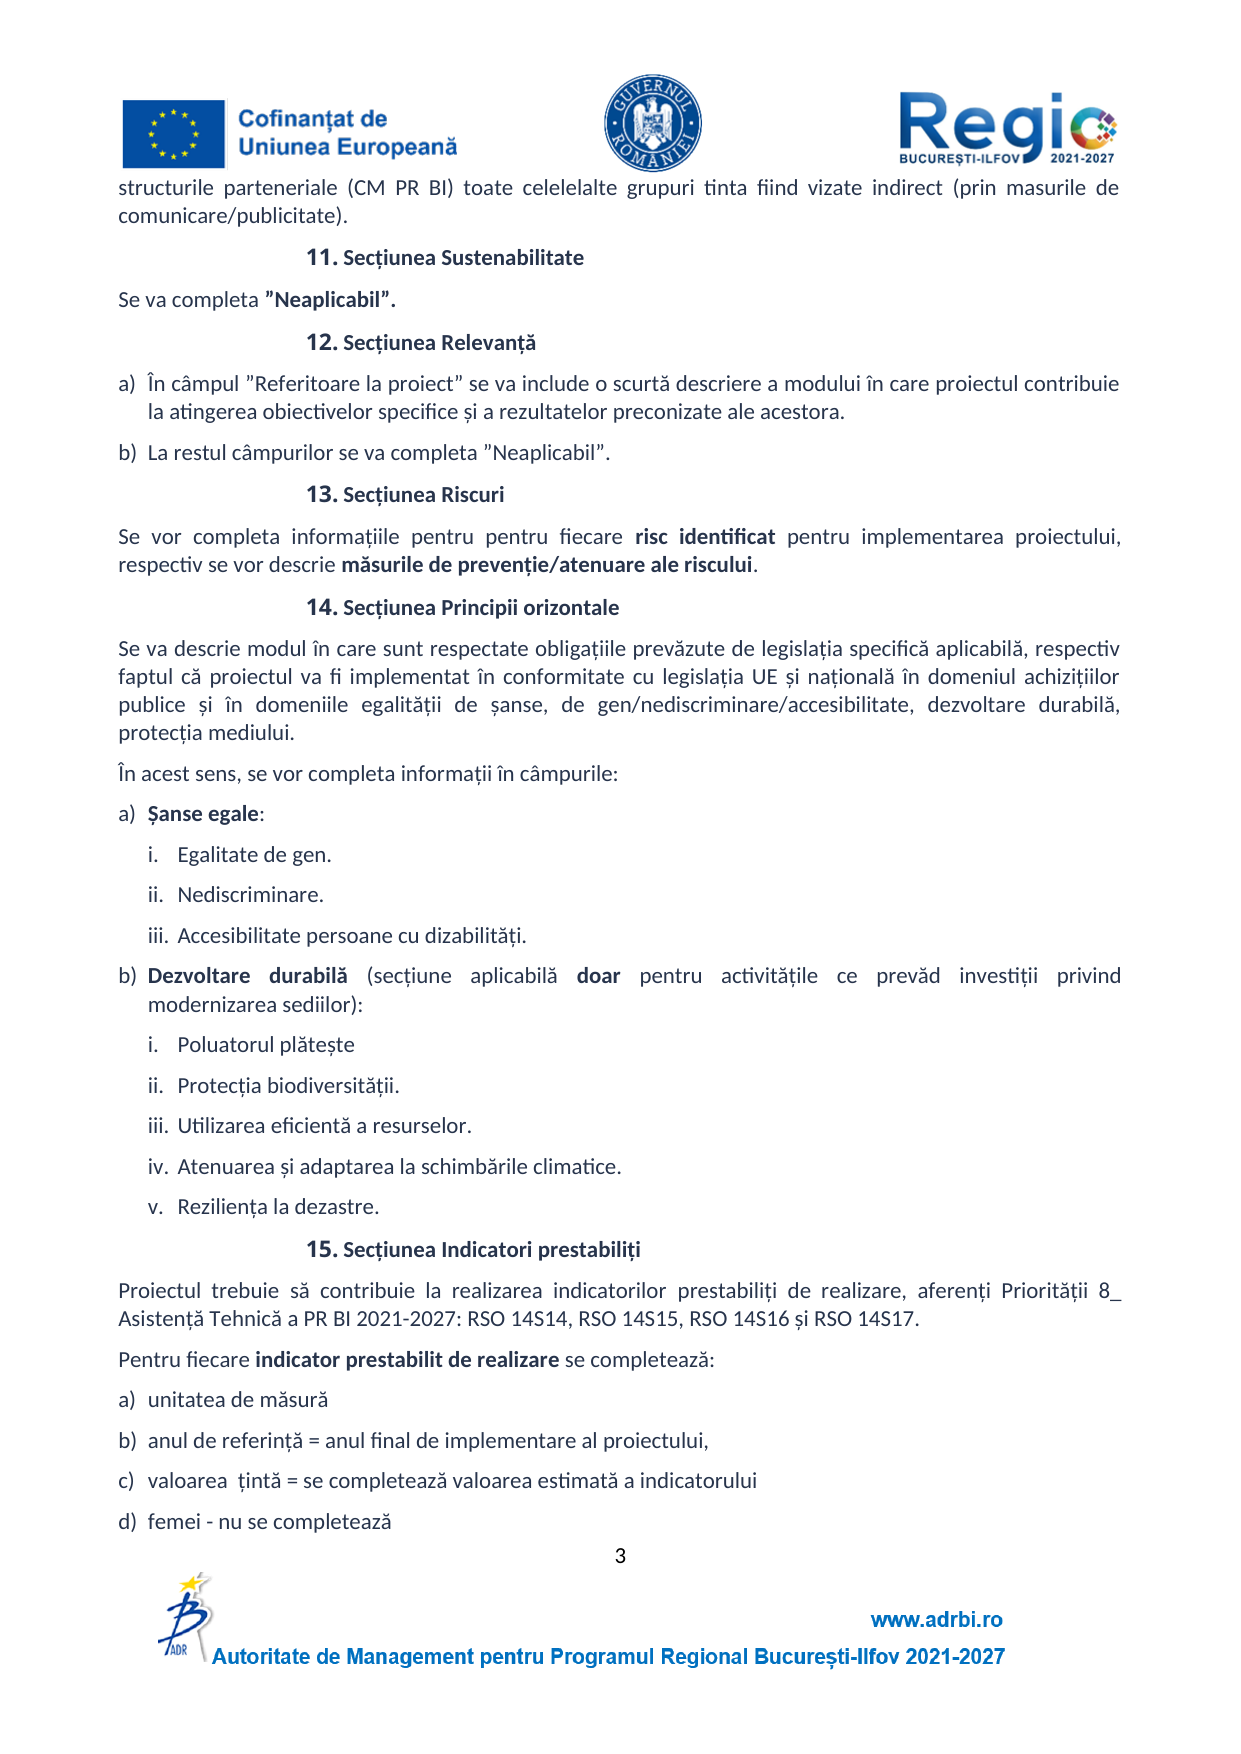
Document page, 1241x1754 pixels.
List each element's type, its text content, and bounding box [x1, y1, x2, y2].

list Atenuarea și adaptarea la schimbările climatice. [148, 1152, 1122, 1180]
subtitle Secțiunea Principii orizontale [306, 591, 1122, 622]
list La restul câmpurilor se va completa ”Neaplicabil”. [118, 438, 1122, 466]
subtitle Secțiunea Riscuri [306, 478, 1122, 510]
list Șanse egale: [118, 799, 1122, 828]
list În câmpul ”Referitoare la proiect” se va include o scurtă descriere a modului în care proiectul contribuie la atingerea obiectivelor specifice și a rezultatelor preconizate ale acestora. [118, 369, 1122, 425]
list Utilizarea eficientă a resurselor. [148, 1111, 1122, 1139]
list Dezvoltare durabilă (secțiune aplicabilă doar pentru activitățile ce prevăd investiții privind modernizarea sediilor): [118, 962, 1122, 1018]
picture [118, 1569, 1045, 1681]
subtitle Secțiunea Sustenabilitate [306, 241, 1122, 273]
list Protecția biodiversității. [148, 1071, 1122, 1099]
text Se va completa ”Neaplicabil”. [118, 285, 1122, 313]
subtitle Secțiunea Relevanță [306, 326, 1122, 357]
list femei - nu se completează [118, 1507, 1122, 1535]
subtitle Secțiunea Indicatori prestabiliți [306, 1233, 1122, 1264]
list valoarea țintă = se completează valoarea estimată a indicatorului [118, 1467, 1122, 1495]
subtitle Se va descrie modul în care sunt respectate obligațiile prevăzute de legislația specifică aplicabilă, respectiv faptul că proiectul va fi implementat în conformitate cu legislația UE și națională în domeniul achizițiilor publice și în domeniile egalității de șanse, de gen/nediscriminare/accesibilitate, dezvoltare durabilă, protecția mediului. [118, 634, 1122, 747]
list unitatea de măsură [118, 1386, 1122, 1414]
picture [118, 96, 485, 173]
list Poluatorul plătește [148, 1030, 1122, 1058]
text Proiectul trebuie să contribuie la realizarea indicatorilor prestabiliți de realizare, aferenți Priorității 8_ Asistență Tehnică a PR BI 2021-2027: RSO 14S14, RSO 14S15, RSO 14S16 și RSO 14S17. [118, 1277, 1122, 1333]
text Se vor completa informațiile pentru pentru fiecare risc identificat pentru implementarea proiectului, respectiv se vor descrie măsurile de prevenție/atenuare ale riscului. [118, 522, 1122, 578]
list Nediscriminare. [148, 881, 1122, 909]
list Reziliența la dezastre. [148, 1192, 1122, 1220]
subtitle În acest sens, se vor completa informații în câmpurile: [118, 759, 1122, 787]
picture [603, 73, 703, 173]
list Egalitate de gen. [148, 840, 1122, 868]
list Accesibilitate persoane cu dizabilități. [148, 921, 1122, 949]
list anul de referință = anul final de implementare al proiectului, [118, 1426, 1122, 1454]
text Pentru fiecare indicator prestabilit de realizare se completează: [118, 1345, 1122, 1373]
picture [895, 81, 1120, 173]
